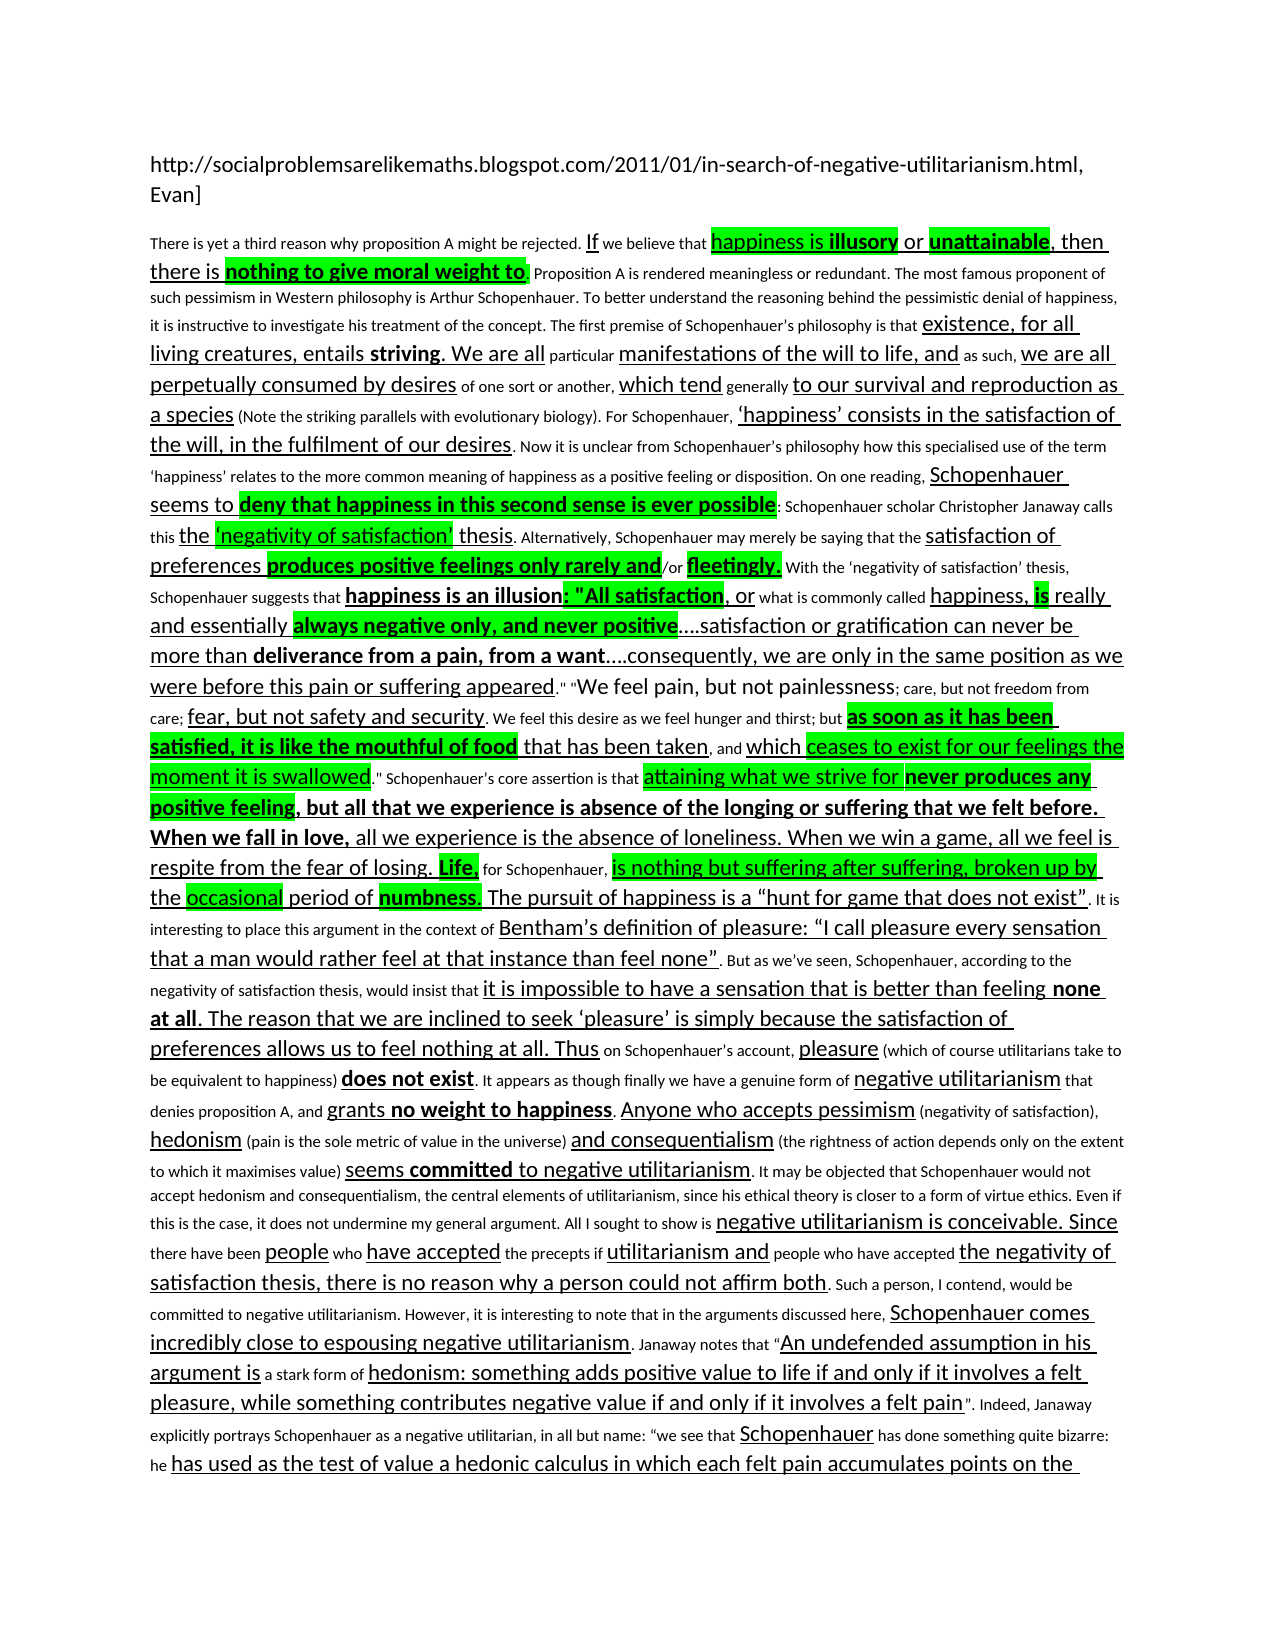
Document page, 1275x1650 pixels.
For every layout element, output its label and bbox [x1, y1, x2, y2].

text [150, 227, 1125, 1477]
text [150, 150, 1125, 208]
